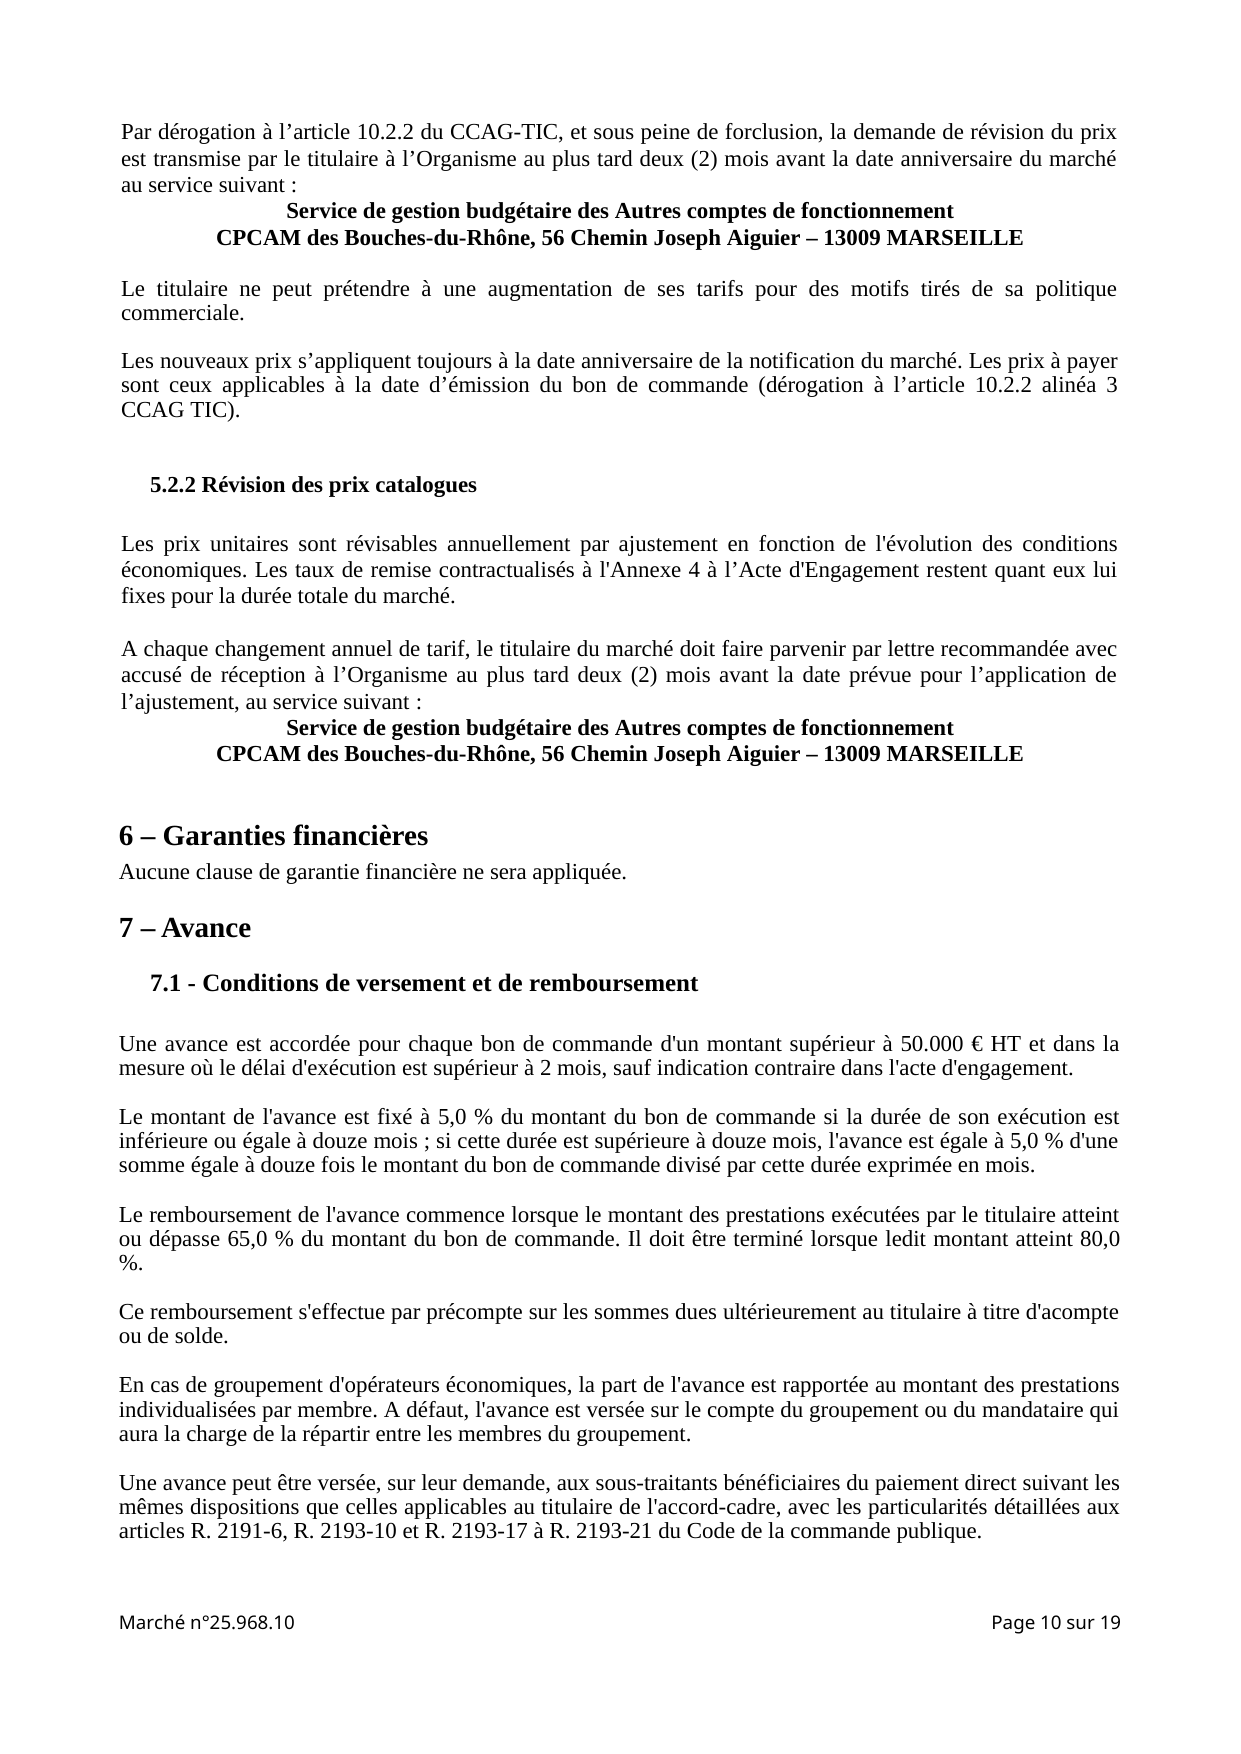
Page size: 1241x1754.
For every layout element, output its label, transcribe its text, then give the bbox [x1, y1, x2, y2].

text Le montant de l'avance est fixé à 5,0 % du montant du bon de commande si la durée de son exécution est inférieure ou égale à douze mois ; si cette durée est supérieure à douze mois, l'avance est égale à 5,0 % d'une somme égale à douze fois le montant du bon de commande divisé par cette durée exprimée en mois. [119, 1105, 1121, 1178]
text CPCAM des Bouches-du-Rhône, 56 Chemin Joseph Aiguier – 13009 MARSEILLE [121, 741, 1119, 767]
text Service de gestion budgétaire des Autres comptes de fonctionnement [121, 198, 1119, 224]
text Le titulaire ne peut prétendre à une augmentation de ses tarifs pour des motifs tirés de sa politique commerciale. [121, 277, 1119, 325]
text Ce remboursement s'effectue par précompte sur les sommes dues ultérieurement au titulaire à titre d'acompte ou de solde. [119, 1300, 1121, 1349]
text Service de gestion budgétaire des Autres comptes de fonctionnement [121, 714, 1119, 741]
text Le remboursement de l'avance commence lorsque le montant des prestations exécutées par le titulaire atteint ou dépasse 65,0 % du montant du bon de commande. Il doit être terminé lorsque ledit montant atteint 80,0 %. [119, 1203, 1121, 1275]
subtitle 5.2.2 Révision des prix catalogues [150, 471, 1119, 497]
text A chaque changement annuel de tarif, le titulaire du marché doit faire parvenir par lettre recommandée avec accusé de réception à l’Organisme au plus tard deux (2) mois avant la date prévue pour l’application de l’ajustement, au service suivant : [121, 635, 1119, 714]
text Aucune clause de garantie financière ne sera appliquée. [119, 858, 1121, 885]
subtitle 7 – Avance [119, 910, 1121, 943]
subtitle 7.1 - Conditions de versement et de remboursement [150, 968, 1119, 997]
text Une avance peut être versée, sur leur demande, aux sous-traitants bénéficiaires du paiement direct suivant les mêmes dispositions que celles applicables au titulaire de l'accord-cadre, avec les particularités détaillées aux articles R. 2191-6, R. 2193-10 et R. 2193-17 à R. 2193-21 du Code de la commande publique. [119, 1471, 1121, 1544]
text En cas de groupement d'opérateurs économiques, la part de l'avance est rapportée au montant des prestations individualisées par membre. A défaut, l'avance est versée sur le compte du groupement ou du mandataire qui aura la charge de la répartir entre les membres du groupement. [119, 1374, 1121, 1446]
text Les nouveaux prix s’appliquent toujours à la date anniversaire de la notification du marché. Les prix à payer sont ceux applicables à la date d’émission du bon de commande (dérogation à l’article 10.2.2 alinéa 3 CCAG TIC). [121, 349, 1119, 422]
text Une avance est accordée pour chaque bon de commande d'un montant supérieur à 50.000 € HT et dans la mesure où le délai d'exécution est supérieur à 2 mois, sauf indication contraire dans l'acte d'engagement. [119, 1032, 1121, 1080]
text Les prix unitaires sont révisables annuellement par ajustement en fonction de l'évolution des conditions économiques. Les taux de remise contractualisés à l'Annexe 4 à l’Acte d'Engagement restent quant eux lui fixes pour la durée totale du marché. [121, 530, 1119, 609]
subtitle 6 – Garanties financières [119, 818, 1121, 852]
text CPCAM des Bouches-du-Rhône, 56 Chemin Joseph Aiguier – 13009 MARSEILLE [121, 224, 1119, 251]
text Par dérogation à l’article 10.2.2 du CCAG-TIC, et sous peine de forclusion, la demande de révision du prix est transmise par le titulaire à l’Organisme au plus tard deux (2) mois avant la date anniversaire du marché au service suivant : [121, 119, 1119, 198]
